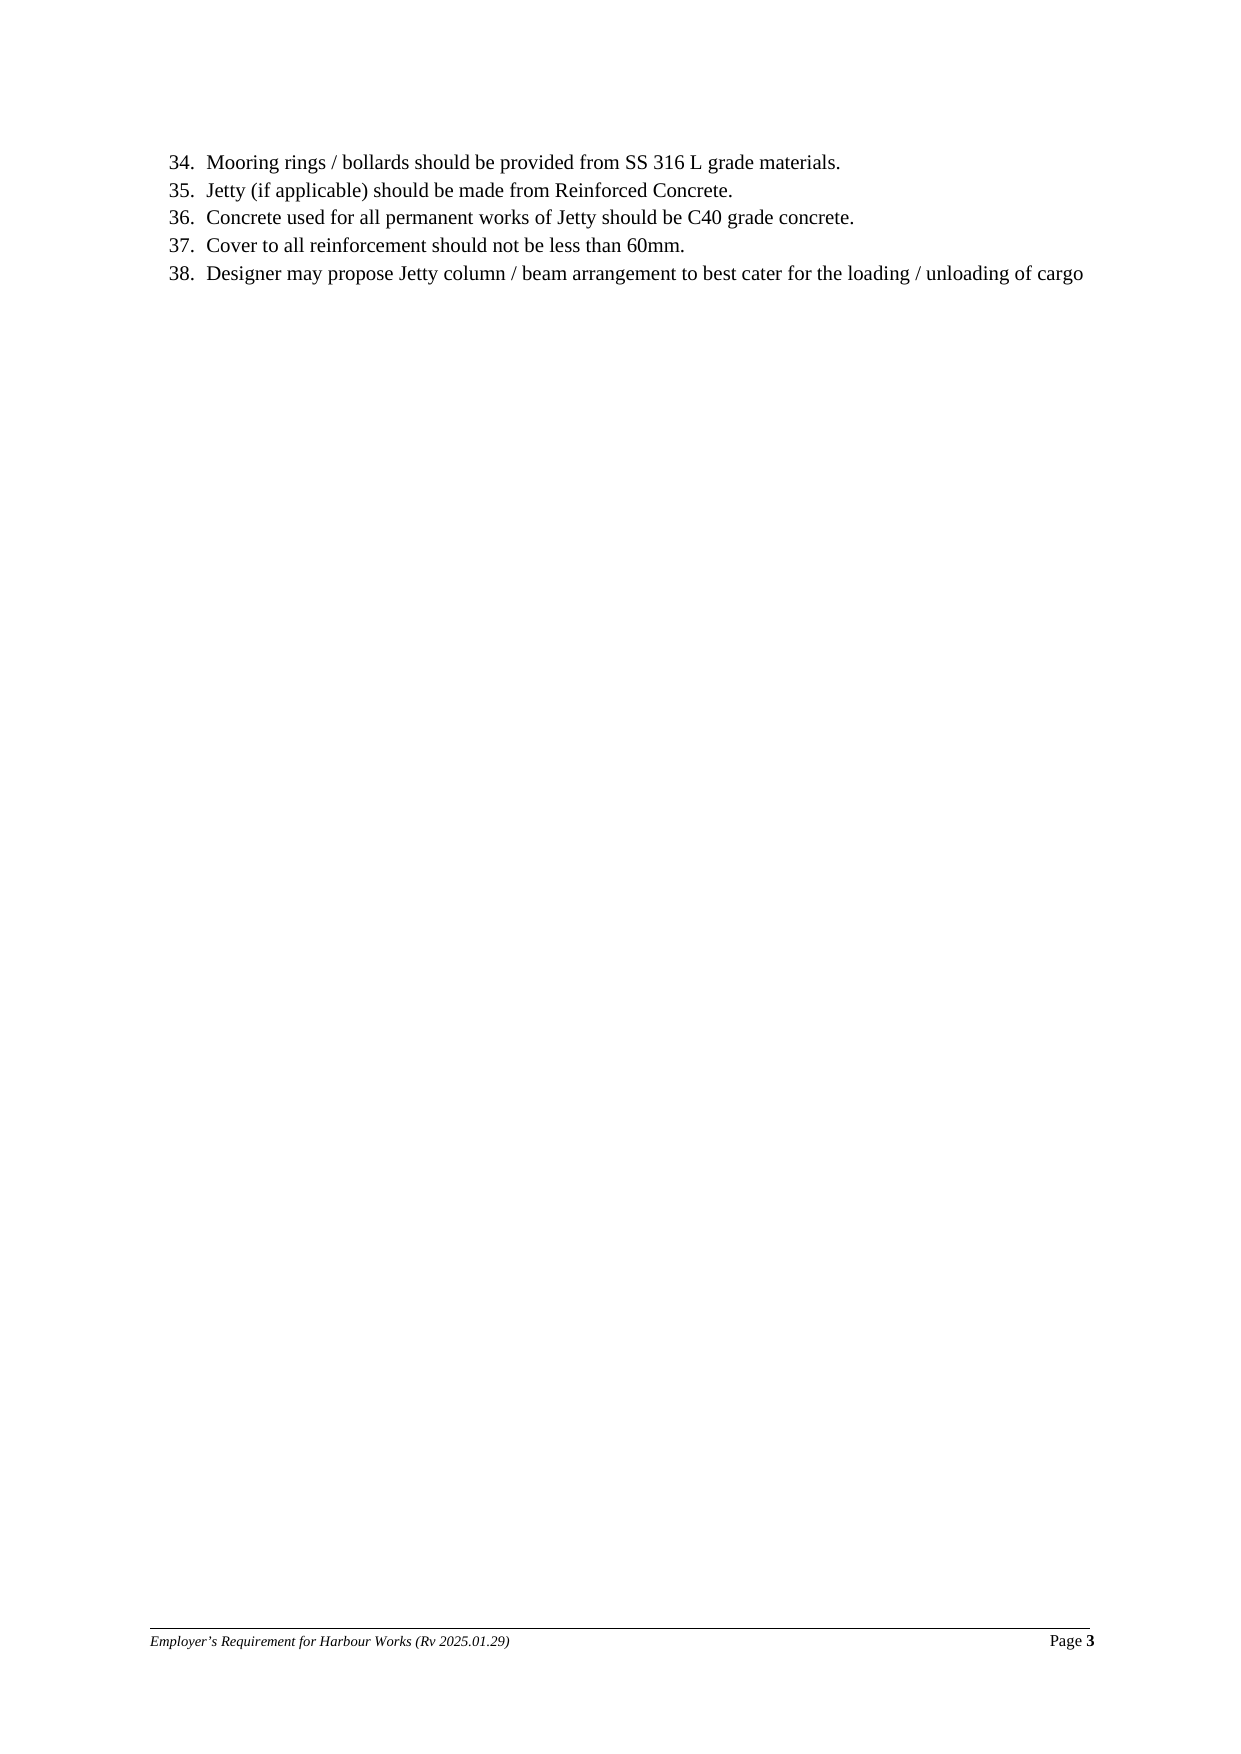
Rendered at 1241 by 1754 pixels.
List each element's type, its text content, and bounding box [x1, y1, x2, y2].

list Designer may propose Jetty column / beam arrangement to best cater for the loading / unloading of cargo [169, 260, 1090, 284]
list Jetty (if applicable) should be made from Reinforced Concrete. [169, 178, 1090, 202]
list Mooring rings / bollards should be provided from SS 316 L grade materials. [169, 150, 1090, 174]
list Concrete used for all permanent works of Jetty should be C40 grade concrete. [169, 205, 1090, 229]
list Cover to all reinforcement should not be less than 60mm. [169, 233, 1090, 257]
